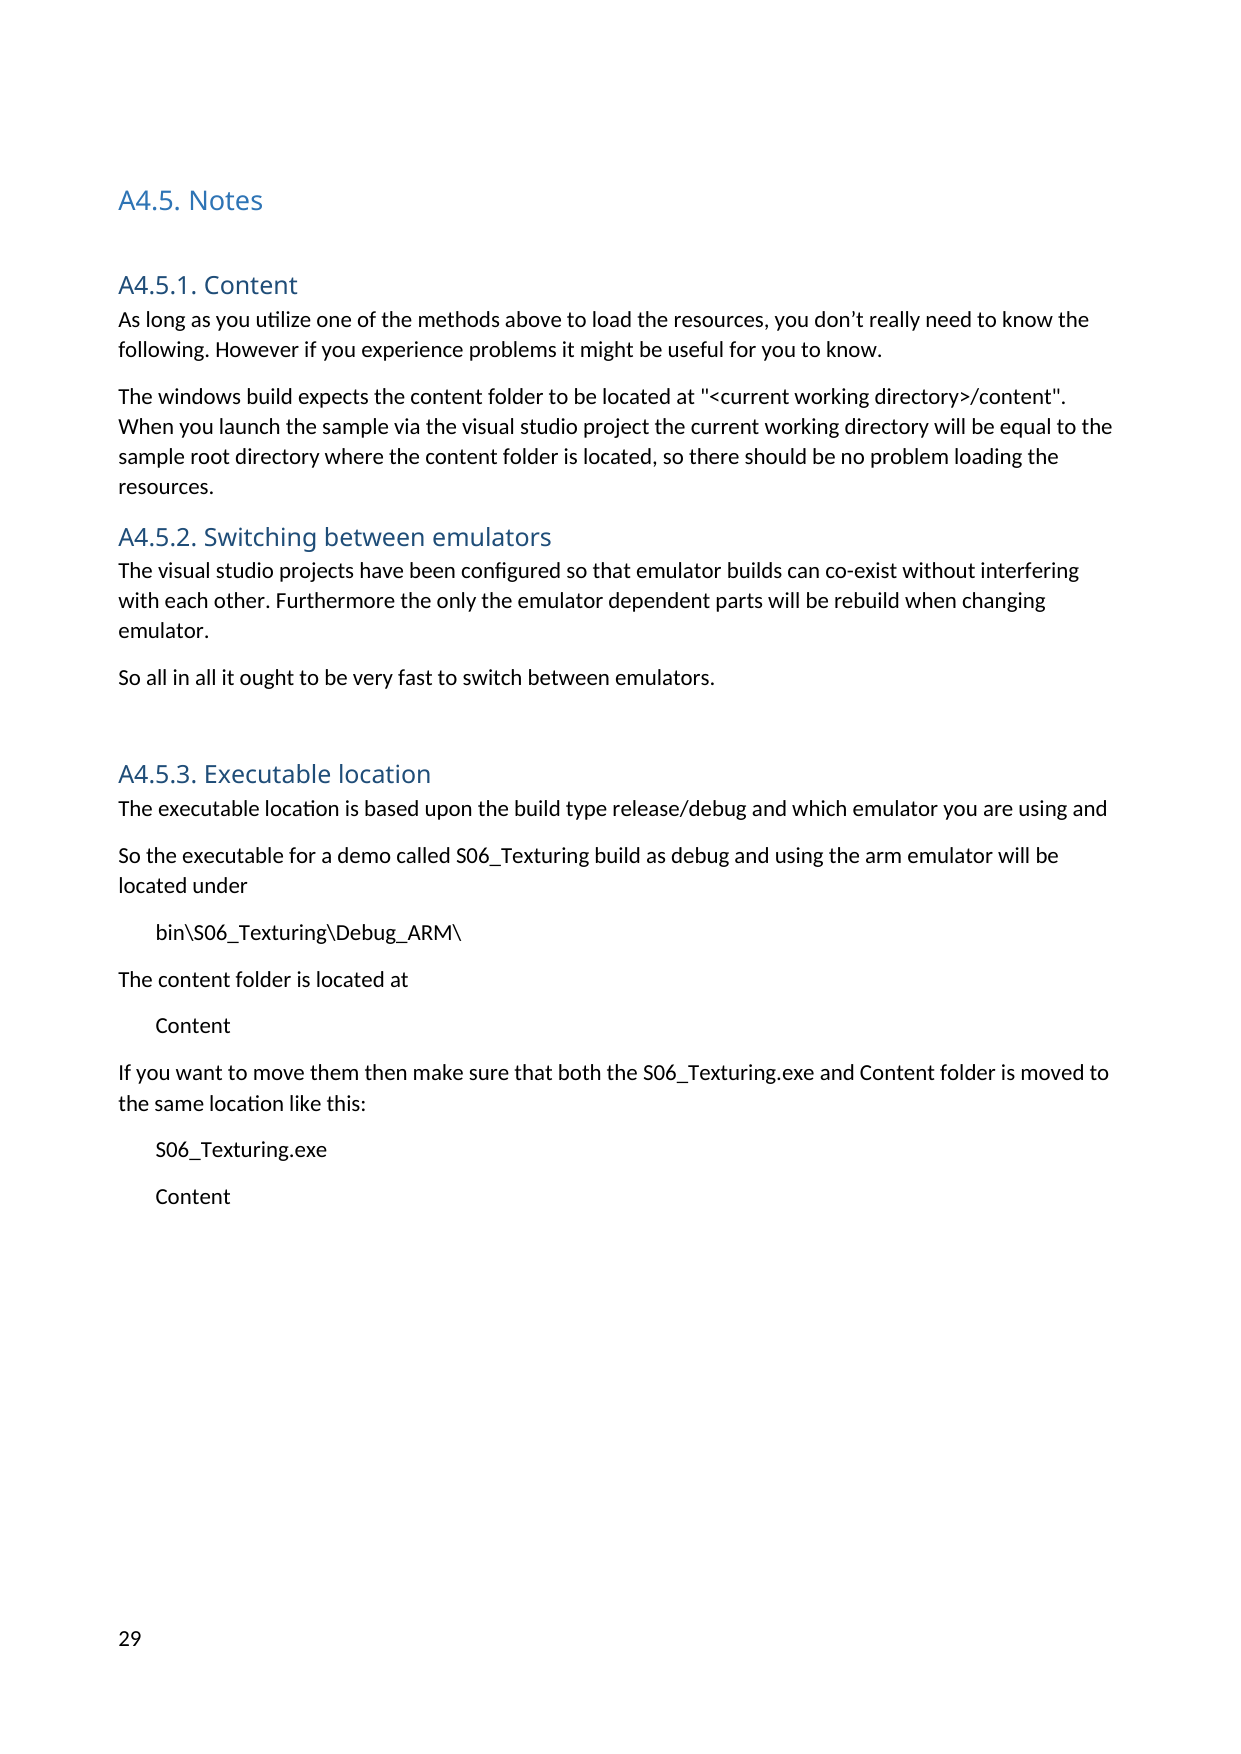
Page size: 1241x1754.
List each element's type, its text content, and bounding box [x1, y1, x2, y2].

text If you want to move them then make sure that both the S06_Texturing.exe and Content folder is moved to the same location like this: [118, 1058, 1122, 1117]
text The visual studio projects have been configured so that emulator builds can co-exist without interfering with each other. Furthermore the only the emulator dependent parts will be rebuild when changing emulator. [118, 556, 1122, 644]
text Executable location [118, 757, 1122, 791]
text Switching between emulators [118, 519, 1122, 553]
text S06_Texturing.exe [118, 1136, 1122, 1164]
text So all in all it ought to be very fast to switch between emulators. [118, 663, 1122, 691]
text So the executable for a demo called S06_Texturing build as debug and using the arm emulator will be located under [118, 841, 1122, 899]
text Notes [118, 181, 1122, 218]
text bin\S06_Texturing\Debug_ARM\ [118, 918, 1122, 946]
text The executable location is based upon the build type release/debug and which emulator you are using and [118, 794, 1122, 822]
text As long as you utilize one of the methods above to load the resources, you don’t really need to know the following. However if you experience problems it might be useful for you to know. [118, 305, 1122, 363]
text Content [118, 1182, 1122, 1211]
text Content [118, 268, 1122, 302]
text The windows build expects the content folder to be located at "<current working directory>/content". When you launch the sample via the visual studio project the current working directory will be equal to the sample root directory where the content folder is located, so there should be no problem loading the resources. [118, 382, 1122, 501]
text Content [118, 1012, 1122, 1040]
text The content folder is located at [118, 965, 1122, 993]
